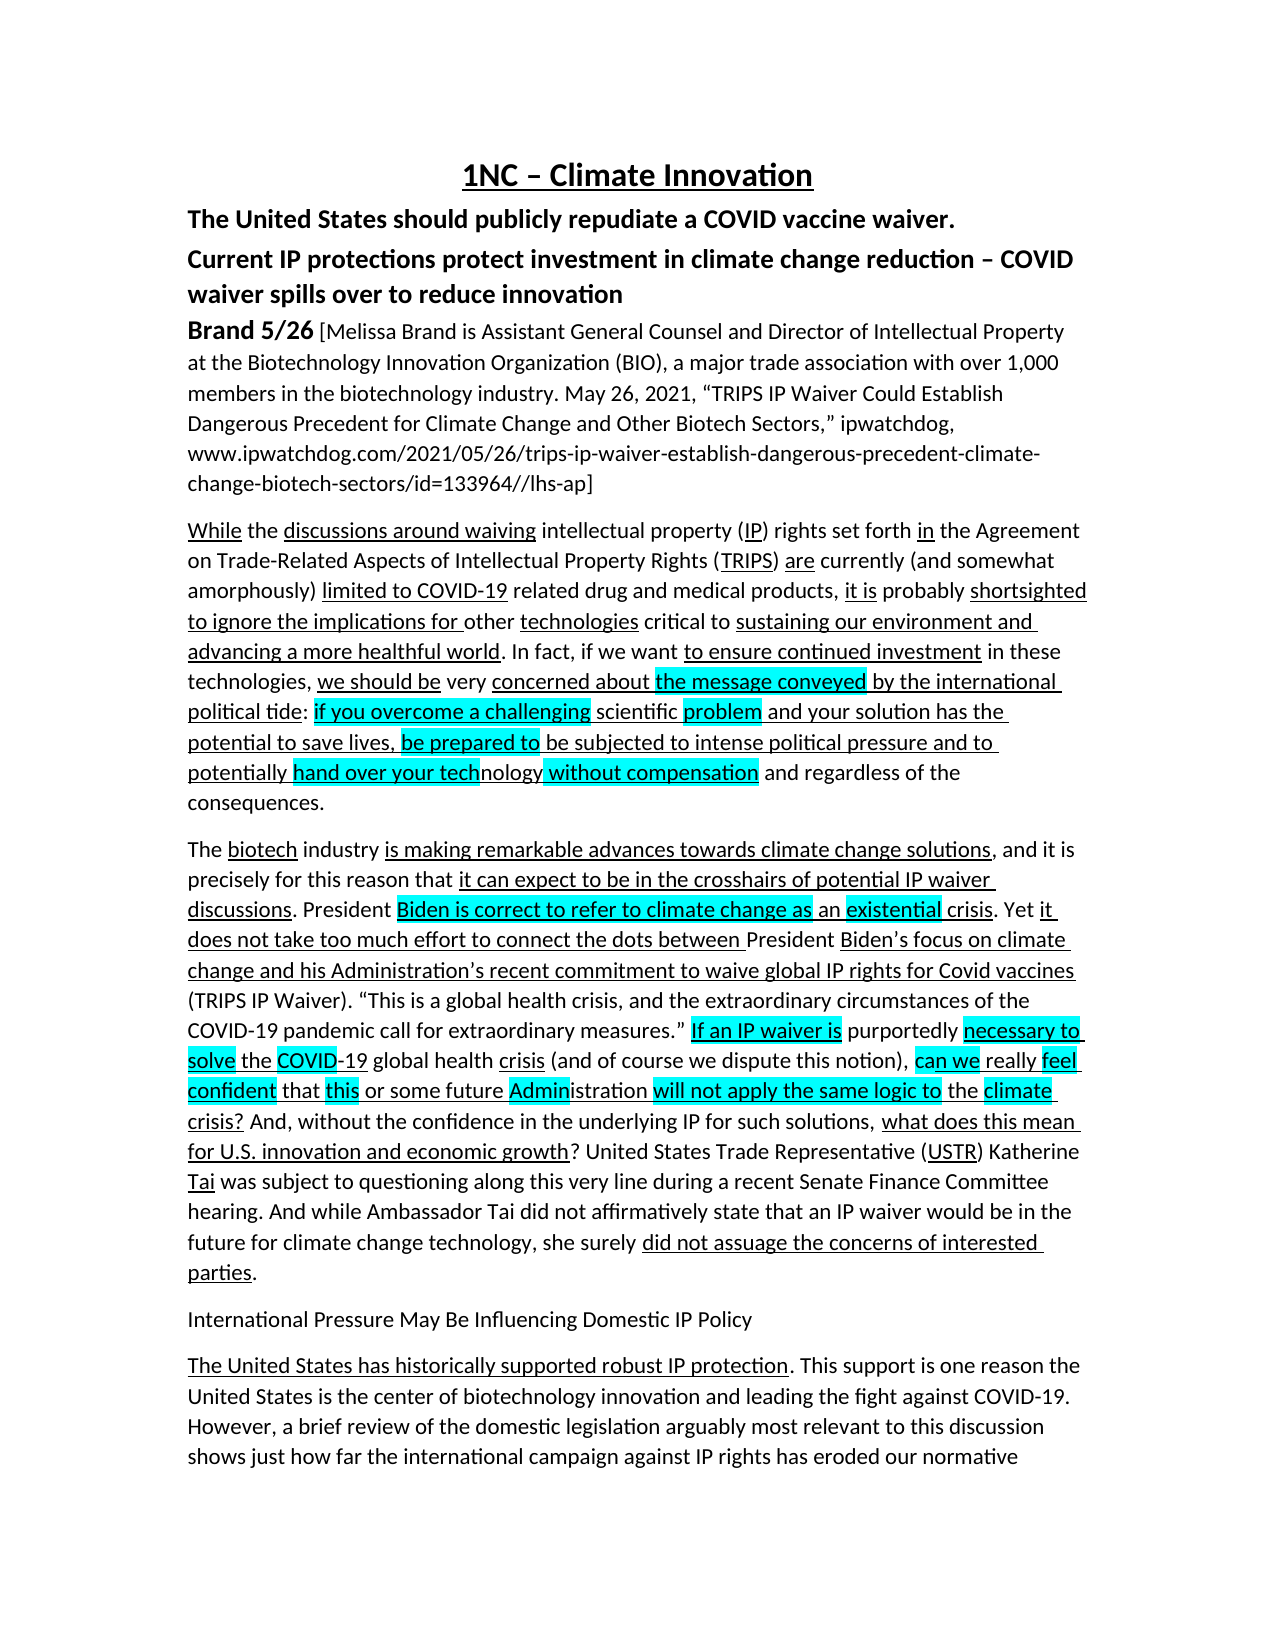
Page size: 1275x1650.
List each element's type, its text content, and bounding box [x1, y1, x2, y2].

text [187, 1352, 1087, 1470]
subtitle Current IP protections protect investment in climate change reduction – COVID waiver spills over to reduce innovation [187, 242, 1087, 311]
text Brand 5/26 [Melissa Brand is Assistant General Counsel and Director of Intellectual Property at the Biotechnology Innovation Organization (BIO), a major trade association with over 1,000 members in the biotechnology industry. May 26, 2021, “TRIPS IP Waiver Could Establish Dangerous Precedent for Climate Change and Other Biotech Sectors,” ipwatchdog, www.ipwatchdog.com/2021/05/26/trips-ip-waiver-establish-dangerous-precedent-climate-change-biotech-sectors/id=133964//lhs-ap] [187, 313, 1087, 497]
text While the discussions around waiving intellectual property (IP) rights set forth in the Agreement on Trade-Related Aspects of Intellectual Property Rights (TRIPS) are currently (and somewhat amorphously) limited to COVID-19 related drug and medical products, it is probably shortsighted to ignore the implications for other technologies critical to sustaining our environment and advancing a more healthful world. In fact, if we want to ensure continued investment in these technologies, we should be very concerned about the message conveyed by the international political tide: if you overcome a challenging scientific problem and your solution has the potential to save lives, be prepared to be subjected to intense political pressure and to potentially hand over your technology without compensation and regardless of the consequences. [187, 516, 1087, 816]
subtitle The United States should publicly repudiate a COVID vaccine waiver. [187, 202, 1087, 235]
text The biotech industry is making remarkable advances towards climate change solutions, and it is precisely for this reason that it can expect to be in the crosshairs of potential IP waiver discussions. President Biden is correct to refer to climate change as an existential crisis. Yet it does not take too much effort to connect the dots between President Biden’s focus on climate change and his Administration’s recent commitment to waive global IP rights for Covid vaccines (TRIPS IP Waiver). “This is a global health crisis, and the extraordinary circumstances of the COVID-19 pandemic call for extraordinary measures.” If an IP waiver is purportedly necessary to solve the COVID-19 global health crisis (and of course we dispute this notion), can we really feel confident that this or some future Administration will not apply the same logic to the climate crisis? And, without the confidence in the underlying IP for such solutions, what does this mean for U.S. innovation and economic growth? United States Trade Representative (USTR) Katherine Tai was subject to questioning along this very line during a recent Senate Finance Committee hearing. And while Ambassador Tai did not affirmatively state that an IP waiver would be in the future for climate change technology, she surely did not assuage the concerns of interested parties. [187, 835, 1087, 1286]
subtitle 1NC – Climate Innovation [187, 154, 1087, 195]
text International Pressure May Be Influencing Domestic IP Policy [187, 1305, 1087, 1333]
